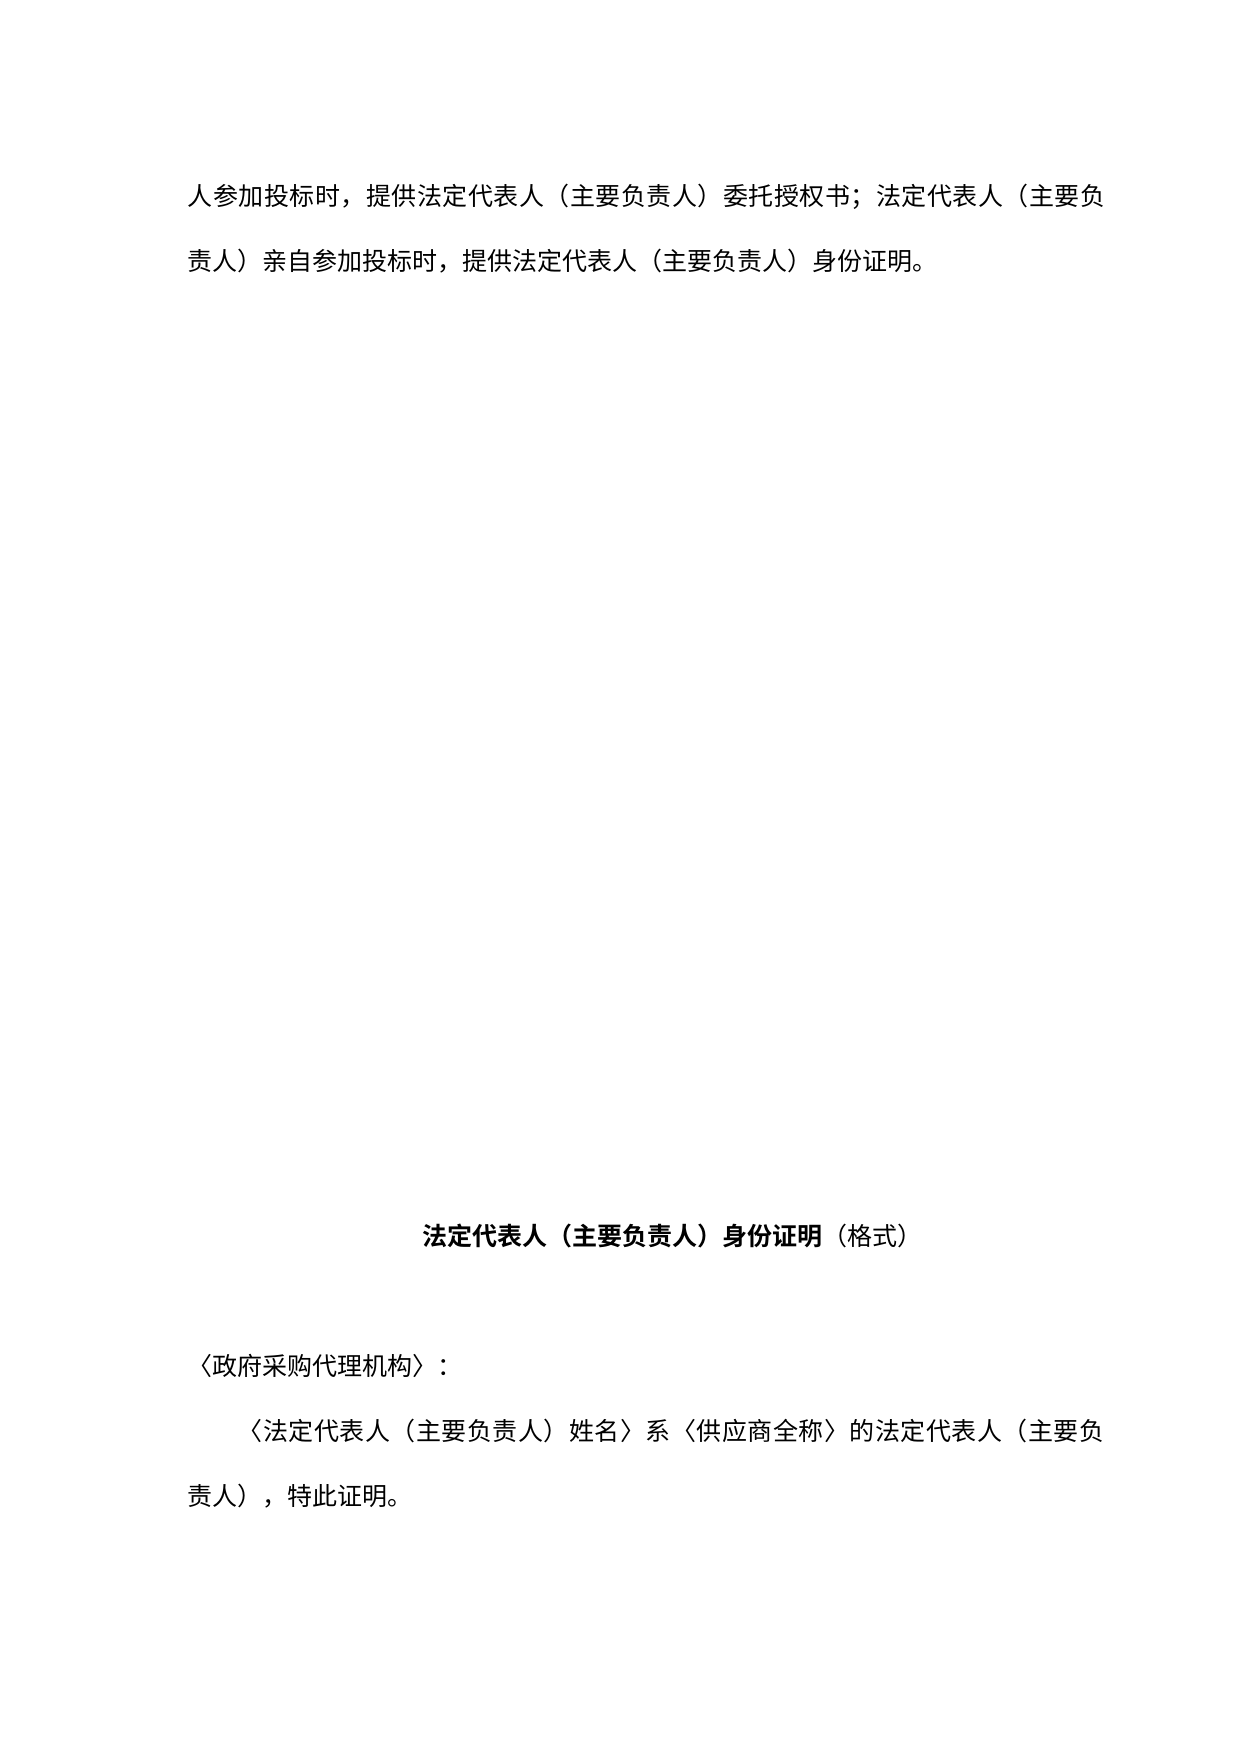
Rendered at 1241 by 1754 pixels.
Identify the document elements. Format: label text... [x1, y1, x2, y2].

text 〈政府采购代理机构〉： [187, 1332, 1106, 1397]
text 法定代表人（主要负责人）身份证明（格式） [187, 1202, 1106, 1267]
text 〈法定代表人（主要负责人）姓名〉系〈供应商全称〉的法定代表人（主要负责人），特此证明。 [187, 1397, 1106, 1527]
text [187, 162, 1106, 292]
